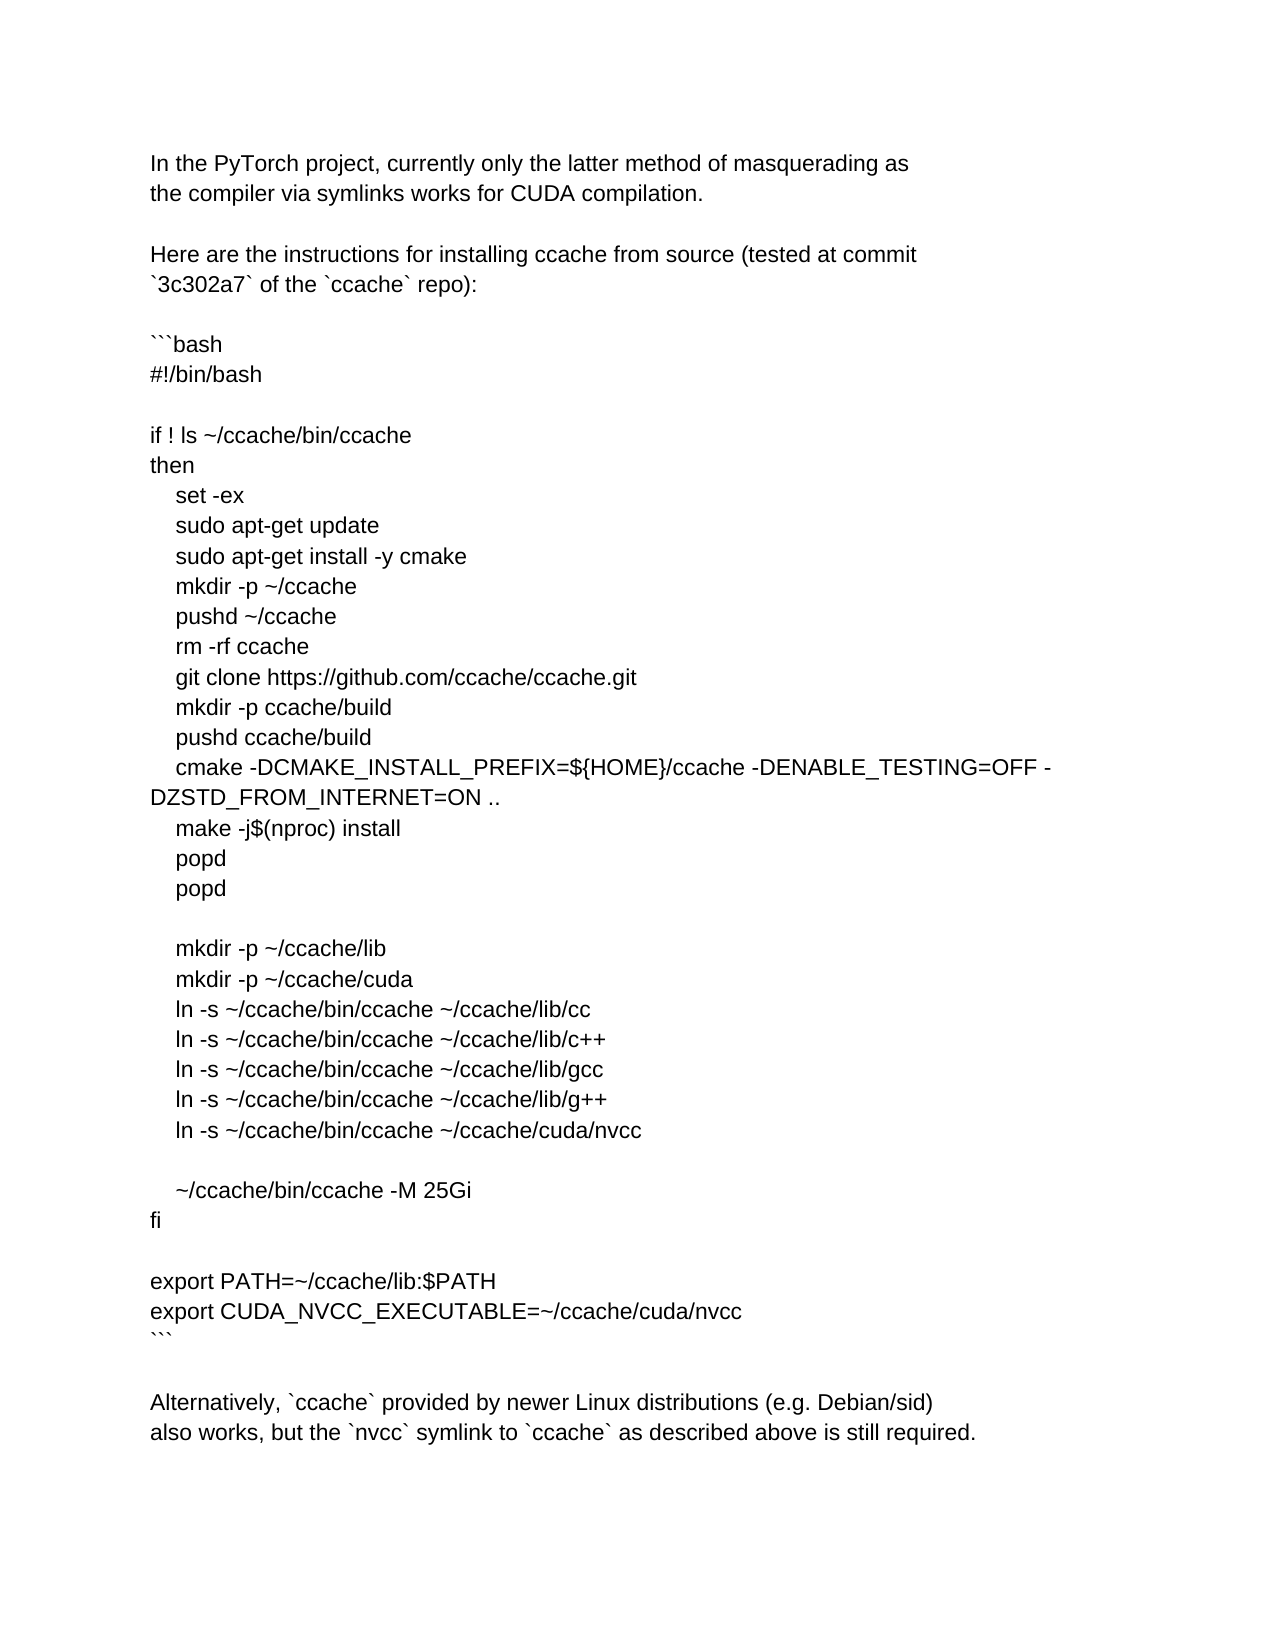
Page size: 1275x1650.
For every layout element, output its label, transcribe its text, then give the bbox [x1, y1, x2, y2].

text ln -s ~/ccache/bin/ccache ~/ccache/lib/cc [150, 996, 1125, 1022]
text pushd ~/ccache [150, 603, 1125, 629]
text `3c302a7` of the `ccache` repo): [150, 271, 1125, 297]
text mkdir -p ~/ccache/cuda [150, 966, 1125, 992]
text In the PyTorch project, currently only the latter method of masquerading as [150, 150, 1125, 176]
text popd [150, 845, 1125, 871]
text ln -s ~/ccache/bin/ccache ~/ccache/lib/c++ [150, 1026, 1125, 1052]
text make -j$(nproc) install [150, 814, 1125, 841]
text #!/bin/bash [150, 361, 1125, 388]
text then [150, 452, 1125, 478]
text git clone https://github.com/ccache/ccache.git [150, 663, 1125, 690]
text export CUDA_NVCC_EXECUTABLE=~/ccache/cuda/nvcc [150, 1298, 1125, 1324]
text mkdir -p ~/ccache/lib [150, 935, 1125, 962]
text if ! ls ~/ccache/bin/ccache [150, 422, 1125, 448]
text the compiler via symlinks works for CUDA compilation. [150, 180, 1125, 207]
text sudo apt-get update [150, 512, 1125, 539]
text ln -s ~/ccache/bin/ccache ~/ccache/lib/gcc [150, 1056, 1125, 1083]
text cmake -DCMAKE_INSTALL_PREFIX=${HOME}/ccache -DENABLE_TESTING=OFF -DZSTD_FROM_INTERNET=ON .. [150, 754, 1125, 811]
text export PATH=~/ccache/lib:$PATH [150, 1268, 1125, 1294]
text Alternatively, `ccache` provided by newer Linux distributions (e.g. Debian/sid) [150, 1388, 1125, 1415]
text also works, but the `nvcc` symlink to `ccache` as described above is still required. [150, 1419, 1125, 1445]
text popd [150, 875, 1125, 901]
text Here are the instructions for installing ccache from source (tested at commit [150, 241, 1125, 267]
text ``` [150, 1328, 1125, 1354]
text set -ex [150, 482, 1125, 509]
text ln -s ~/ccache/bin/ccache ~/ccache/lib/g++ [150, 1086, 1125, 1113]
text rm -rf ccache [150, 633, 1125, 660]
text ln -s ~/ccache/bin/ccache ~/ccache/cuda/nvcc [150, 1117, 1125, 1143]
text mkdir -p ccache/build [150, 694, 1125, 720]
text fi [150, 1207, 1125, 1234]
text ~/ccache/bin/ccache -M 25Gi [150, 1177, 1125, 1203]
text pushd ccache/build [150, 724, 1125, 750]
text mkdir -p ~/ccache [150, 573, 1125, 599]
text sudo apt-get install -y cmake [150, 543, 1125, 569]
text ```bash [150, 331, 1125, 358]
